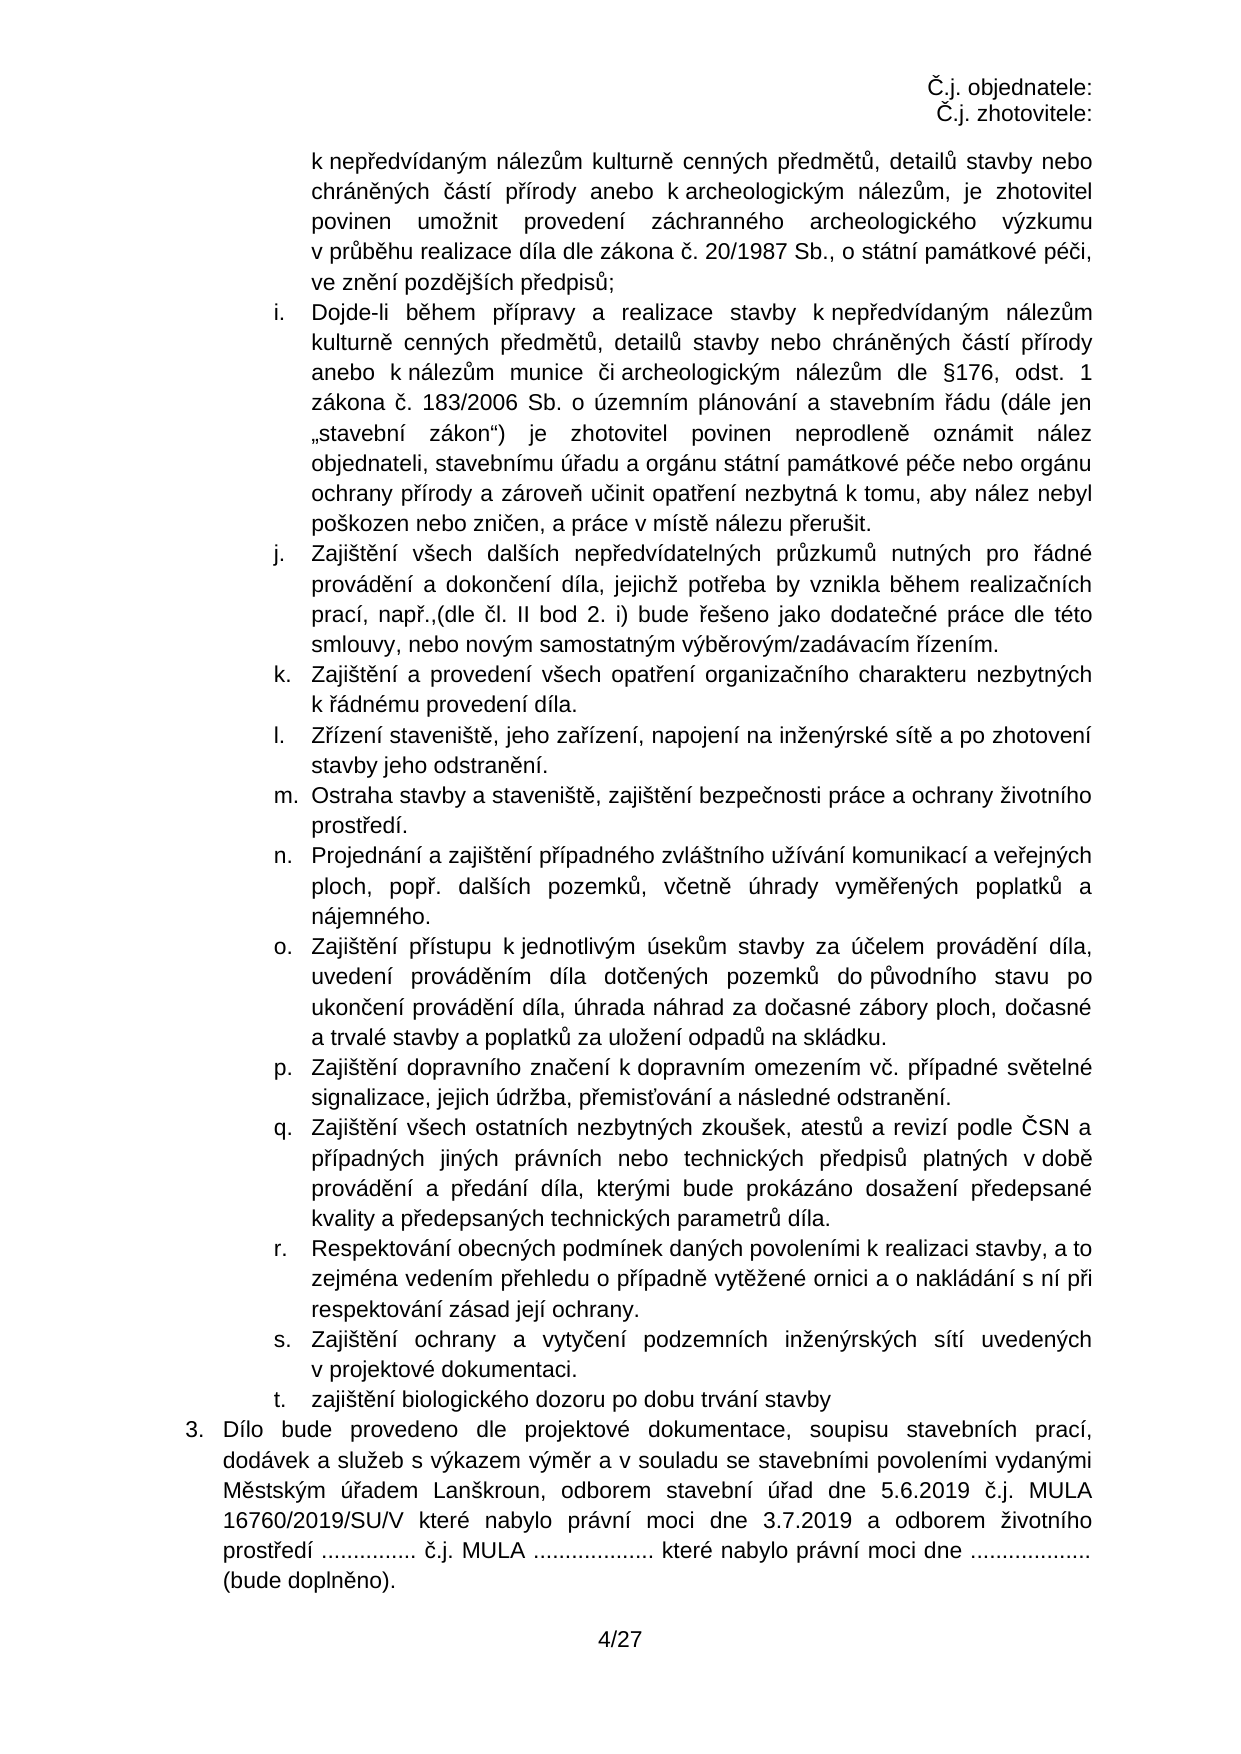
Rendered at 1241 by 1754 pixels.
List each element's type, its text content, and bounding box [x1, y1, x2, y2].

list Dílo bude provedeno dle projektové dokumentace, soupisu stavebních prací, dodávek a služeb s výkazem výměr a v souladu se stavebními povoleními vydanými Městským úřadem Lanškroun, odborem stavební úřad dne 5.6.2019 č.j. MULA 16760/2019/SU/V které nabylo právní moci dne 3.7.2019 a odborem životního prostředí ............... č.j. MULA ................... které nabylo právní moci dne ................... (bude doplněno). [185, 1416, 1093, 1594]
list Zajištění přístupu k jednotlivým úsekům stavby za účelem provádění díla, uvedení prováděním díla dotčených pozemků do původního stavu po ukončení provádění díla, úhrada náhrad za dočasné zábory ploch, dočasné a trvalé stavby a poplatků za uložení odpadů na skládku. [274, 933, 1093, 1050]
list Zajištění ochrany a vytyčení podzemních inženýrských sítí uvedených v projektové dokumentaci. [274, 1326, 1093, 1382]
list Zajištění a provedení všech opatření organizačního charakteru nezbytných k řádnému provedení díla. [274, 661, 1093, 718]
list Ostraha stavby a staveniště, zajištění bezpečnosti práce a ochrany životního prostředí. [274, 782, 1093, 838]
list Respektování obecných podmínek daných povoleními k realizaci stavby, a to zejména vedením přehledu o případně vytěžené ornici a o nakládání s ní při respektování zásad její ochrany. [274, 1235, 1093, 1322]
list Zajištění dopravního značení k dopravním omezením vč. případné světelné signalizace, jejich údržba, přemisťování a následné odstranění. [274, 1054, 1093, 1110]
list Projednání a zajištění případného zvláštního užívání komunikací a veřejných ploch, popř. dalších pozemků, včetně úhrady vyměřených poplatků a nájemného. [274, 842, 1093, 929]
list Zajištění všech ostatních nezbytných zkoušek, atestů a revizí podle ČSN a případných jiných právních nebo technických předpisů platných v době provádění a předání díla, kterými bude prokázáno dosažení předepsané kvality a předepsaných technických parametrů díla. [274, 1114, 1093, 1231]
list Dojde-li během přípravy a realizace stavby k nepředvídaným nálezům kulturně cenných předmětů, detailů stavby nebo chráněných částí přírody anebo k nálezům munice či archeologickým nálezům dle §176, odst. 1 zákona č. 183/2006 Sb. o územním plánování a stavebním řádu (dále jen „stavební zákon“) je zhotovitel povinen neprodleně oznámit nález objednateli, stavebnímu úřadu a orgánu státní památkové péče nebo orgánu ochrany přírody a zároveň učinit opatření nezbytná k tomu, aby nález nebyl poškozen nebo zničen, a práce v místě nálezu přerušit. [274, 299, 1093, 536]
list Zřízení staveniště, jeho zařízení, napojení na inženýrské sítě a po zhotovení stavby jeho odstranění. [274, 722, 1093, 778]
list zajištění biologického dozoru po dobu trvání stavby [274, 1386, 1093, 1412]
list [274, 148, 1093, 295]
list Zajištění všech dalších nepředvídatelných průzkumů nutných pro řádné provádění a dokončení díla, jejichž potřeba by vznikla během realizačních prací, např.,(dle čl. II bod 2. i) bude řešeno jako dodatečné práce dle této smlouvy, nebo novým samostatným výběrovým/zadávacím řízením. [274, 540, 1093, 657]
